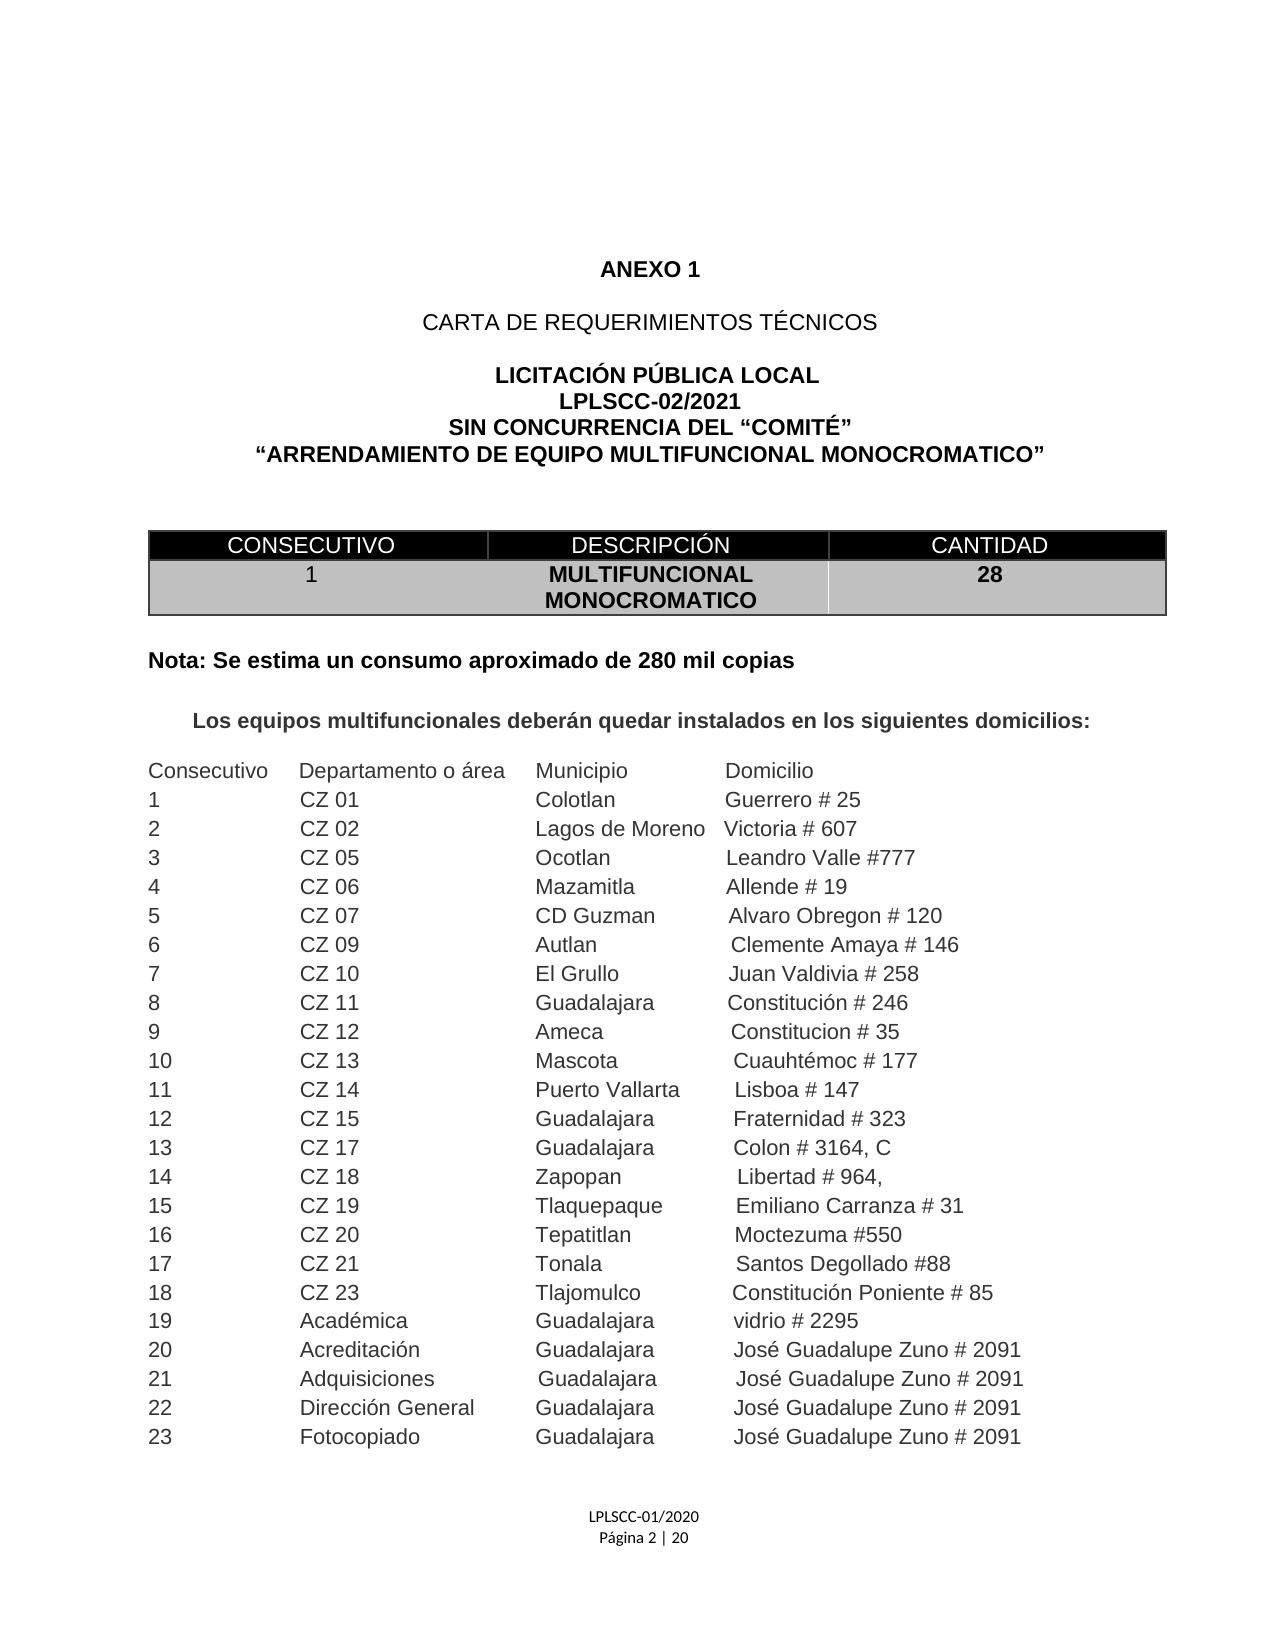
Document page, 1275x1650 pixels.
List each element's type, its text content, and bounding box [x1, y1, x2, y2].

table_header CONSECUTIVO [150, 532, 487, 559]
table_header DESCRIPCIÓN [489, 532, 828, 559]
text LPLSCC-02/2021 [148, 388, 1152, 414]
text Los equipos multifuncionales deberán quedar instalados en los siguientes domicilios: [192, 707, 1167, 733]
text ANEXO 1 [148, 256, 1152, 282]
text SIN CONCURRENCIA DEL “COMITÉ” [148, 414, 1152, 441]
text CARTA DE REQUERIMIENTOS TÉCNICOS [148, 309, 1152, 335]
table_cell 28 [829, 561, 1165, 614]
text LICITACIÓN PÚBLICA LOCAL [148, 362, 1167, 388]
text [148, 758, 1152, 1449]
text “ARRENDAMIENTO DE EQUIPO MULTIFUNCIONAL MONOCROMATICO” [148, 441, 1152, 467]
text Nota: Se estima un consumo aproximado de 280 mil copias [148, 647, 1152, 673]
table_header CANTIDAD [830, 532, 1165, 559]
table_cell MULTIFUNCIONAL MONOCROMATICO [488, 561, 828, 614]
table_cell 1 [150, 561, 488, 614]
